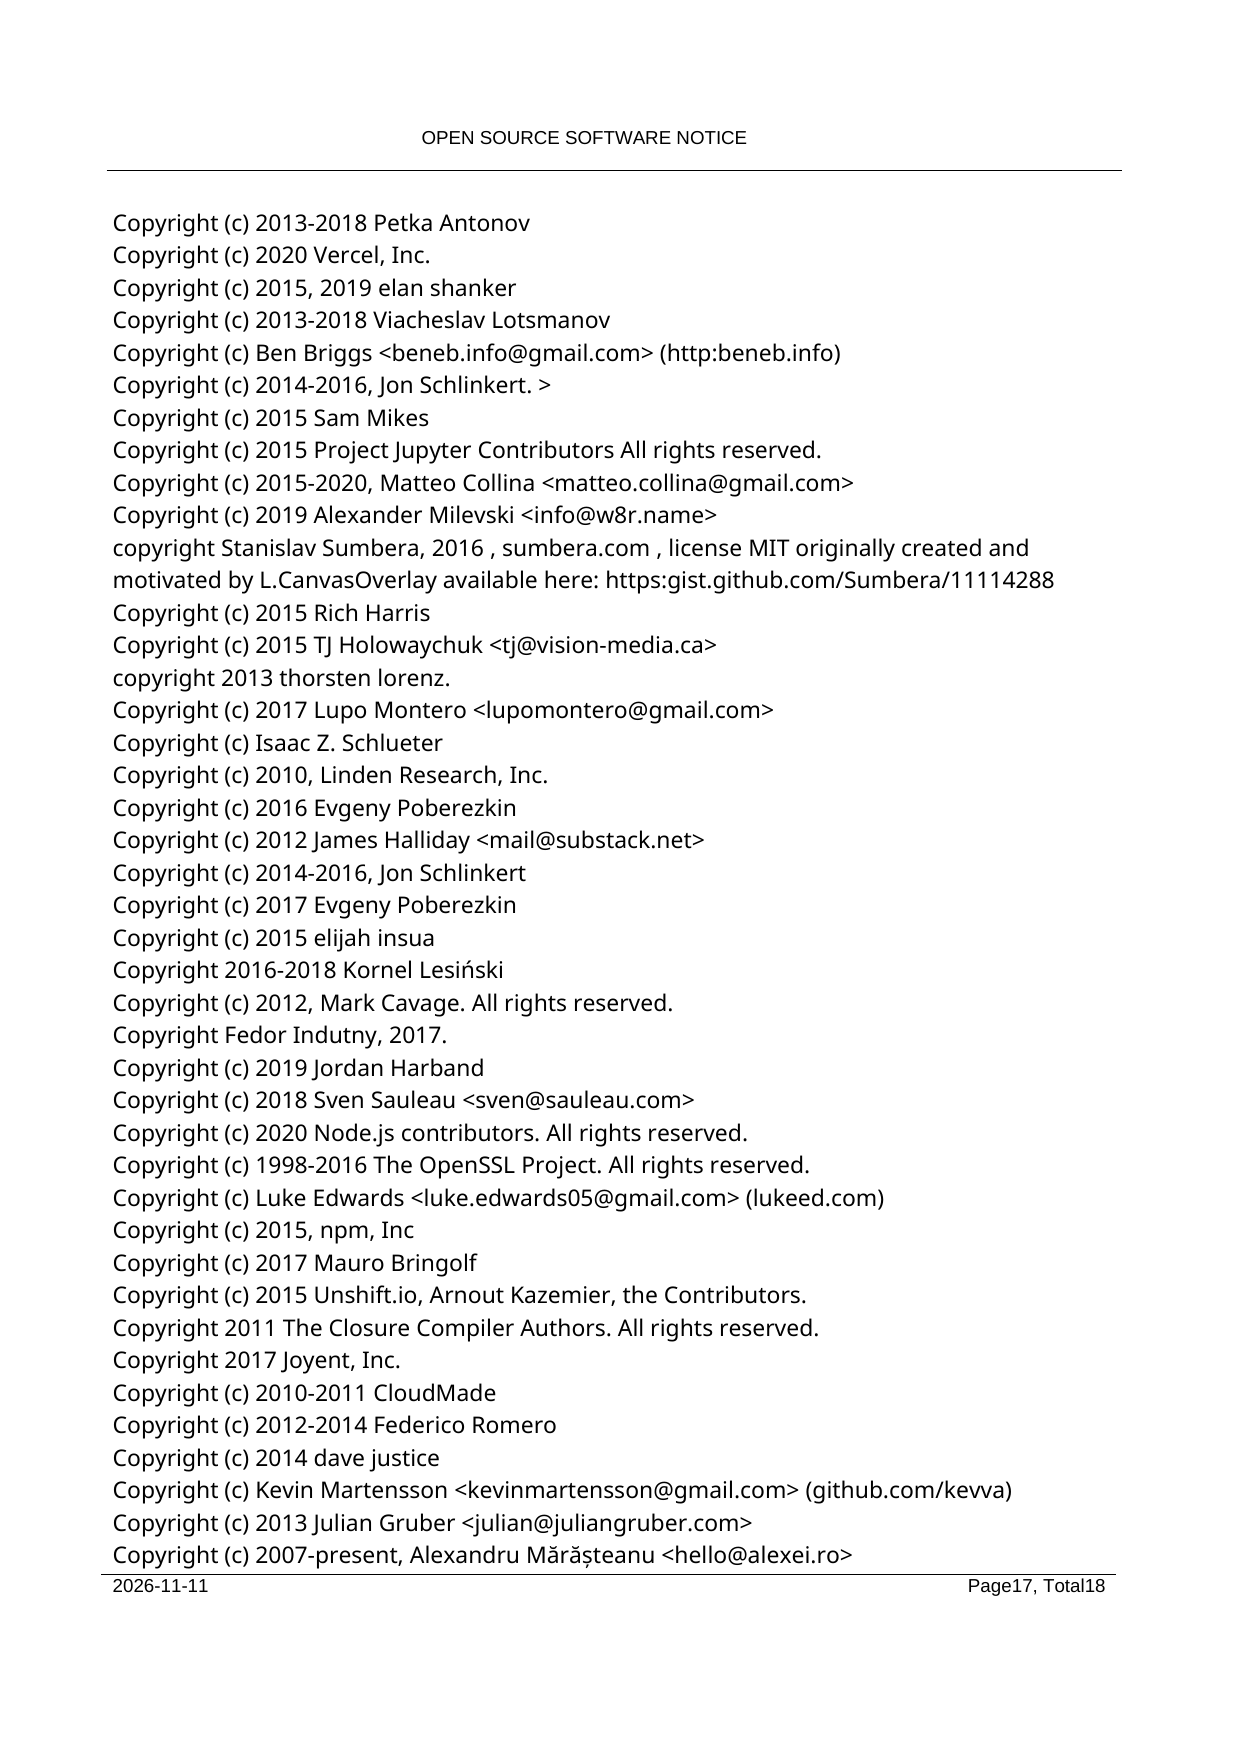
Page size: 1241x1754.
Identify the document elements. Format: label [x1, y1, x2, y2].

text [112, 206, 1128, 1571]
